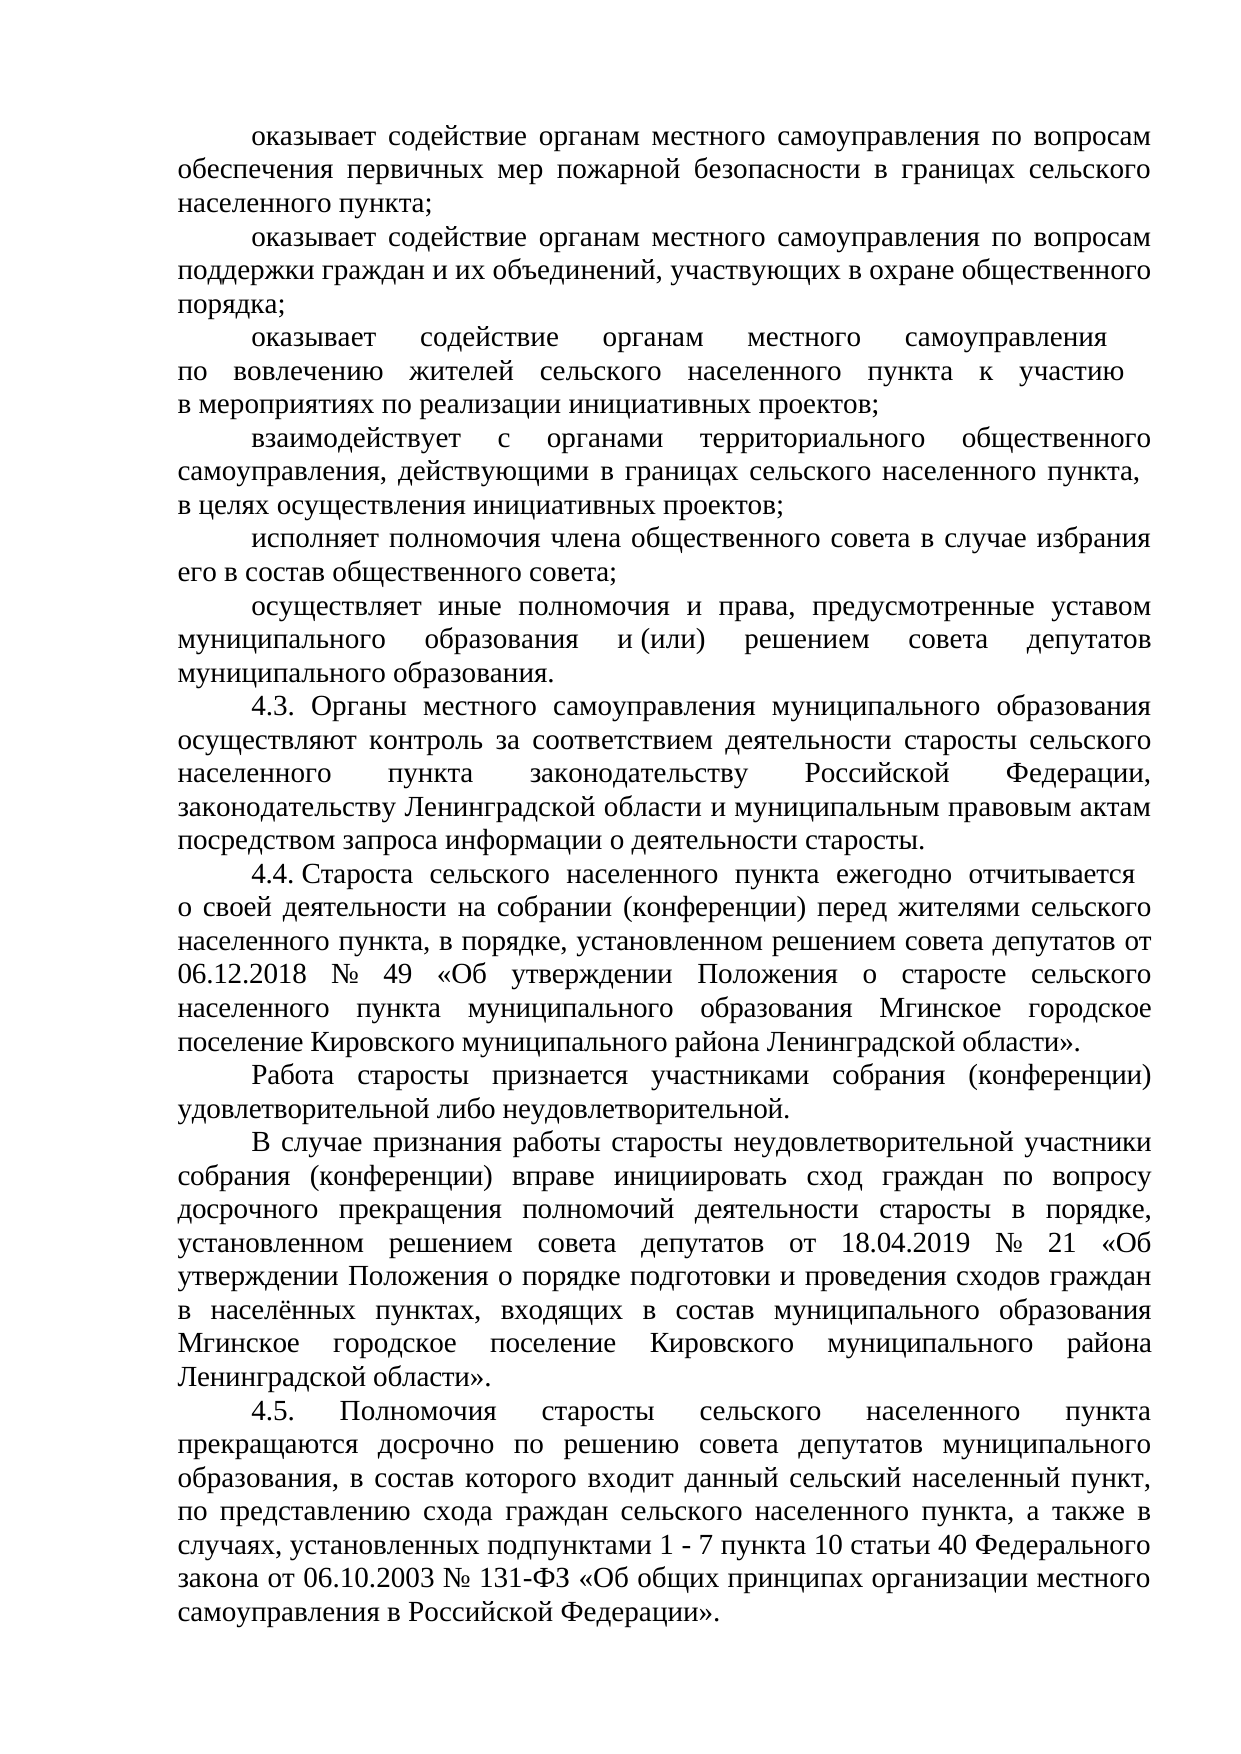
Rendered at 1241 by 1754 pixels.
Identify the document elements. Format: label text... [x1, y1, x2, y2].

text оказывает содействие органам местного самоуправления по вопросам обеспечения первичных мер пожарной безопасности в границах сельского населенного пункта; [177, 118, 1152, 219]
text В случае признания работы старосты неудовлетворительной участники собрания (конференции) вправе инициировать сход граждан по вопросу досрочного прекращения полномочий деятельности старосты в порядке, установленном решением совета депутатов от 18.04.2019 № 21 «Об утверждении Положения о порядке подготовки и проведения сходов граждан в населённых пунктах, входящих в состав муниципального образования Мгинское городское поселение Кировского муниципального района Ленинградской области». [177, 1124, 1152, 1393]
text оказывает содействие органам местного самоуправления по вовлечению жителей сельского населенного пункта к участию в мероприятиях по реализации инициативных проектов; [177, 319, 1152, 420]
text осуществляет иные полномочия и права, предусмотренные уставом муниципального образования и (или) решением совета депутатов муниципального образования. [177, 588, 1152, 688]
text 4.3. Органы местного самоуправления муниципального образования осуществляют контроль за соответствием деятельности старосты сельского населенного пункта законодательству Российской Федерации, законодательству Ленинградской области и муниципальным правовым актам посредством запроса информации о деятельности старосты. [177, 688, 1152, 856]
text 4.5. Полномочия старосты сельского населенного пункта прекращаются досрочно по решению совета депутатов муниципального образования, в состав которого входит данный сельский населенный пункт, по представлению схода граждан сельского населенного пункта, а также в случаях, установленных подпунктами 1 - 7 пункта 10 статьи 40 Федерального закона от 06.10.2003 № 131-ФЗ «Об общих принципах организации местного самоуправления в Российской Федерации». [177, 1393, 1152, 1627]
text оказывает содействие органам местного самоуправления по вопросам поддержки граждан и их объединений, участвующих в охране общественного порядка; [177, 219, 1152, 319]
text взаимодействует с органами территориального общественного самоуправления, действующими в границах сельского населенного пункта, в целях осуществления инициативных проектов; [177, 420, 1152, 521]
text 4.4. Староста сельского населенного пункта ежегодно отчитывается о своей деятельности на собрании (конференции) перед жителями сельского населенного пункта, в порядке, установленном решением совета депутатов от 06.12.2018 № 49 «Об утверждении Положения о старосте сельского населенного пункта муниципального образования Мгинское городское поселение Кировского муниципального района Ленинградской области». [177, 856, 1152, 1057]
text исполняет полномочия члена общественного совета в случае избрания его в состав общественного совета; [177, 521, 1152, 588]
text Работа старосты признается участниками собрания (конференции) удовлетворительной либо неудовлетворительной. [177, 1057, 1152, 1124]
